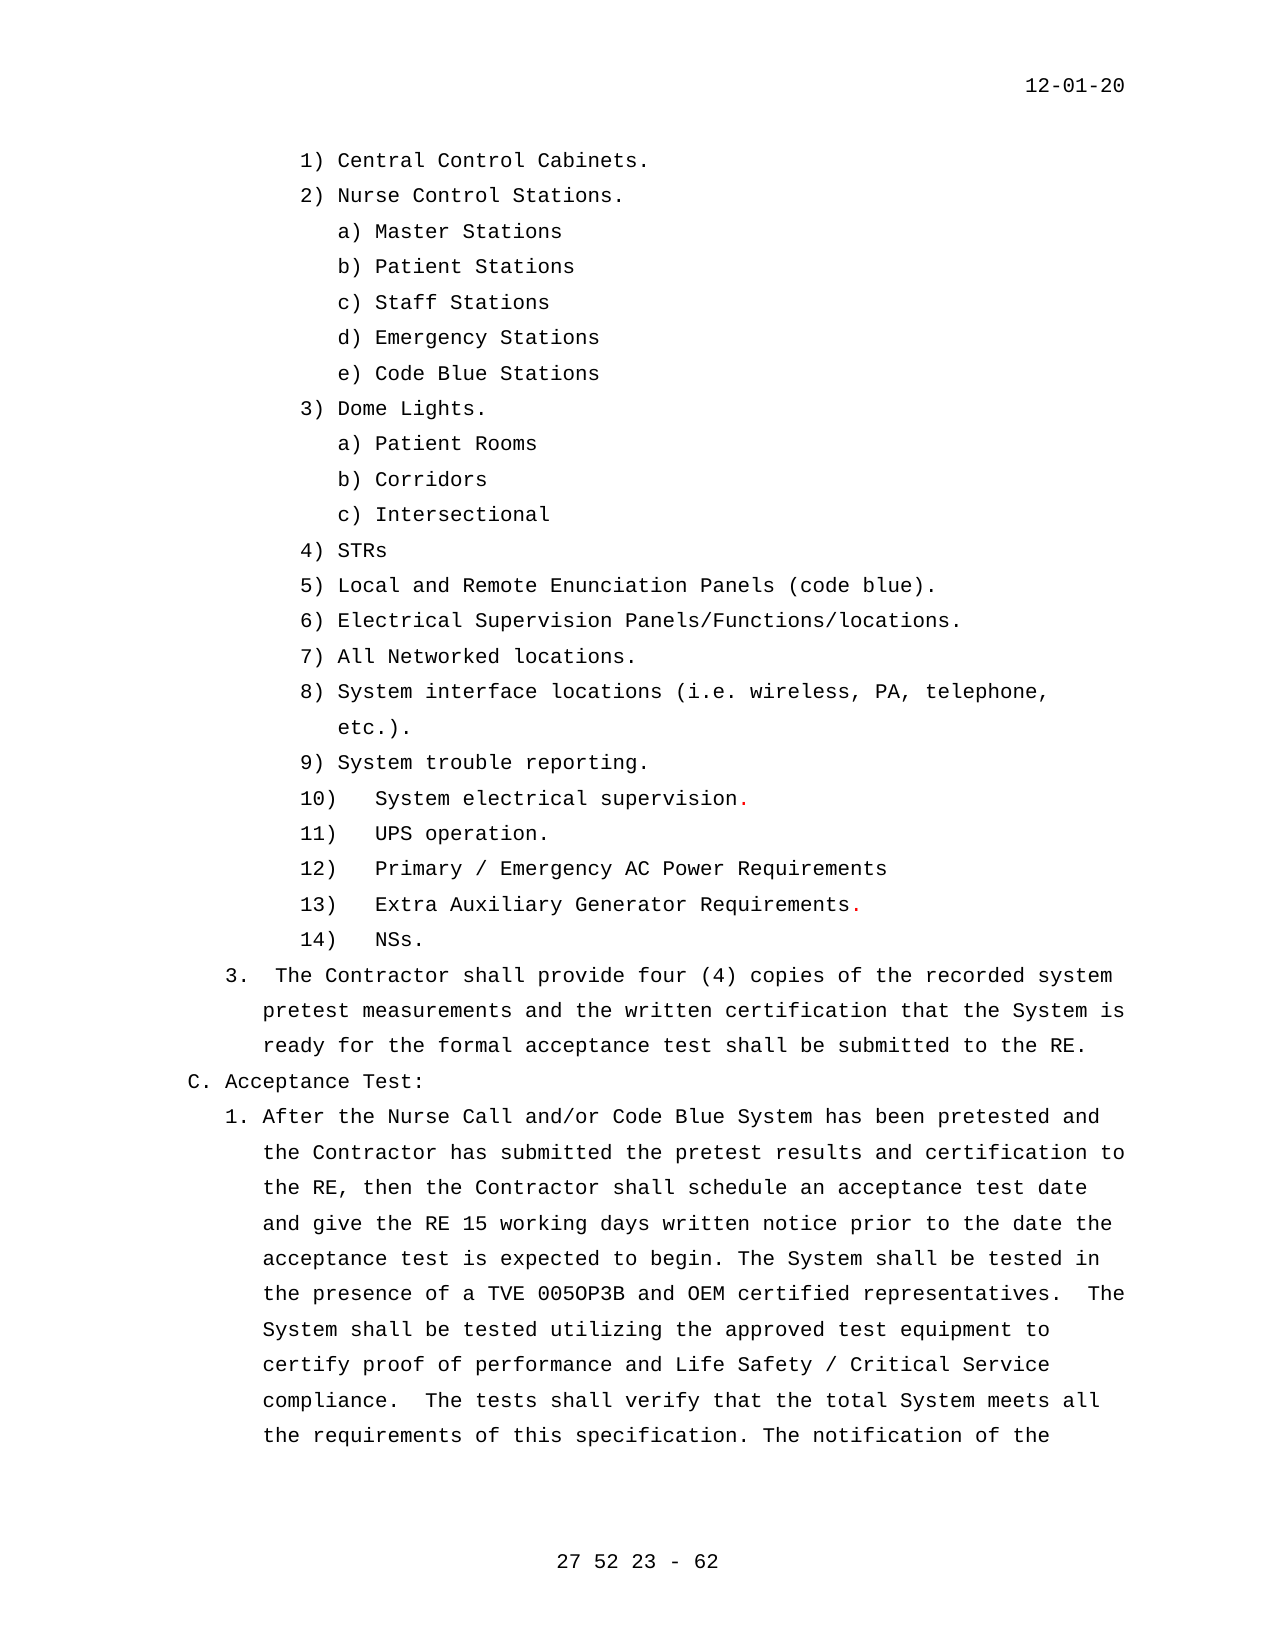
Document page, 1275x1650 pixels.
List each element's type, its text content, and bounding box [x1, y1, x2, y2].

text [225, 1106, 1125, 1449]
text 10) System electrical supervision. [300, 787, 1125, 811]
text c) Intersectional [337, 504, 1125, 528]
text 3. The Contractor shall provide four (4) copies of the recorded system pretest measurements and the written certification that the System is ready for the formal acceptance test shall be submitted to the RE. [225, 964, 1125, 1059]
text 14) NSs. [300, 929, 1125, 953]
text e) Code Blue Stations [337, 362, 1125, 386]
text 3) Dome Lights. [300, 398, 1125, 422]
text a) Patient Rooms [337, 433, 1125, 457]
text 1) Central Control Cabinets. [300, 150, 1125, 174]
text 11) UPS operation. [300, 823, 1125, 847]
text C. Acceptance Test: [187, 1071, 1125, 1094]
text a) Master Stations [337, 221, 1125, 244]
text c) Staff Stations [337, 292, 1125, 315]
text 2) Nurse Control Stations. [300, 185, 1125, 209]
text 9) System trouble reporting. [300, 752, 1125, 776]
text 5) Local and Remote Enunciation Panels (code blue). [300, 575, 1125, 599]
text 12) Primary / Emergency AC Power Requirements [300, 858, 1125, 882]
text 6) Electrical Supervision Panels/Functions/locations. [300, 610, 1125, 634]
text 7) All Networked locations. [300, 646, 1125, 669]
text 8) System interface locations (i.e. wireless, PA, telephone, etc.). [300, 681, 1125, 740]
text 4) STRs [300, 539, 1125, 563]
text b) Corridors [337, 469, 1125, 492]
text b) Patient Stations [337, 256, 1125, 280]
text 13) Extra Auxiliary Generator Requirements. [300, 894, 1125, 917]
text d) Emergency Stations [337, 327, 1125, 351]
